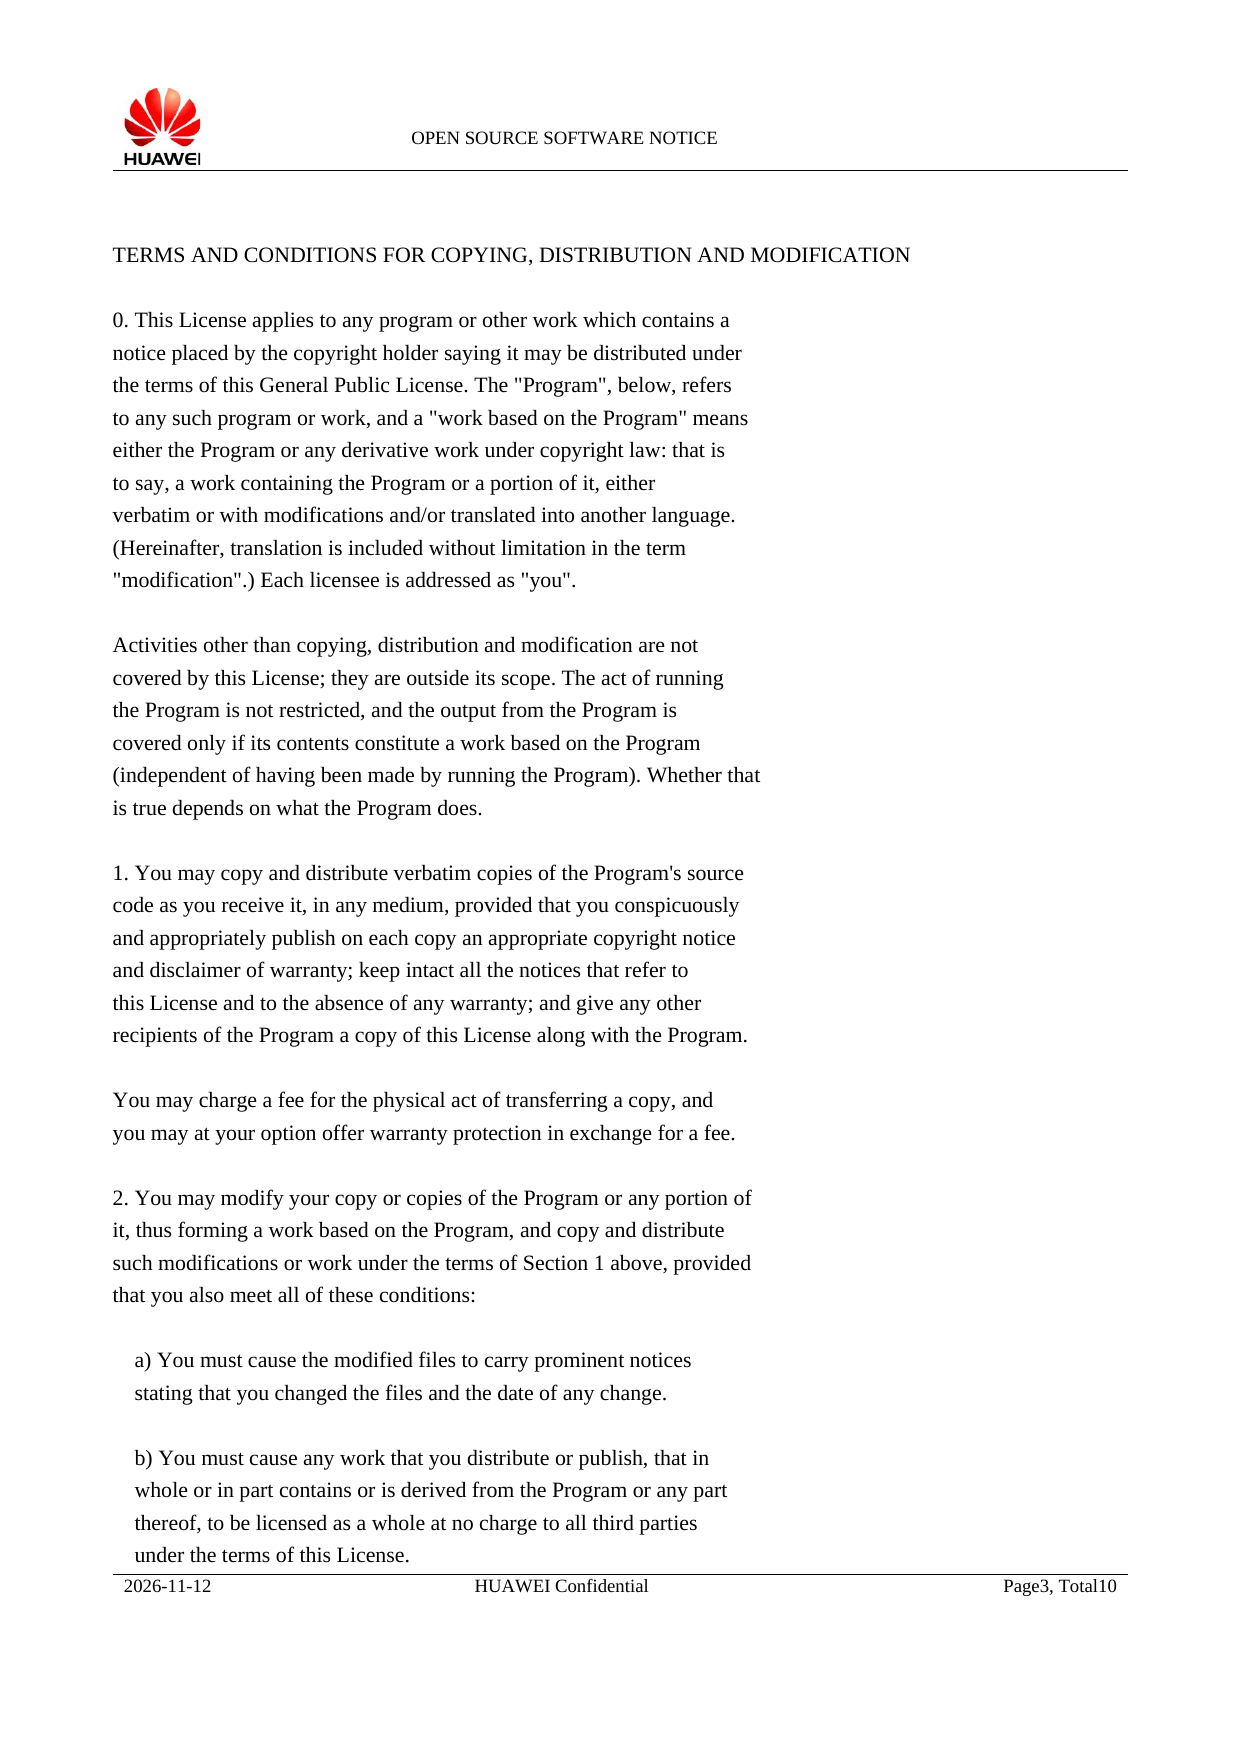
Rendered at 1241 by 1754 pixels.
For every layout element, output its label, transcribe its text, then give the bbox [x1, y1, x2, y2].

picture [124, 88, 201, 165]
